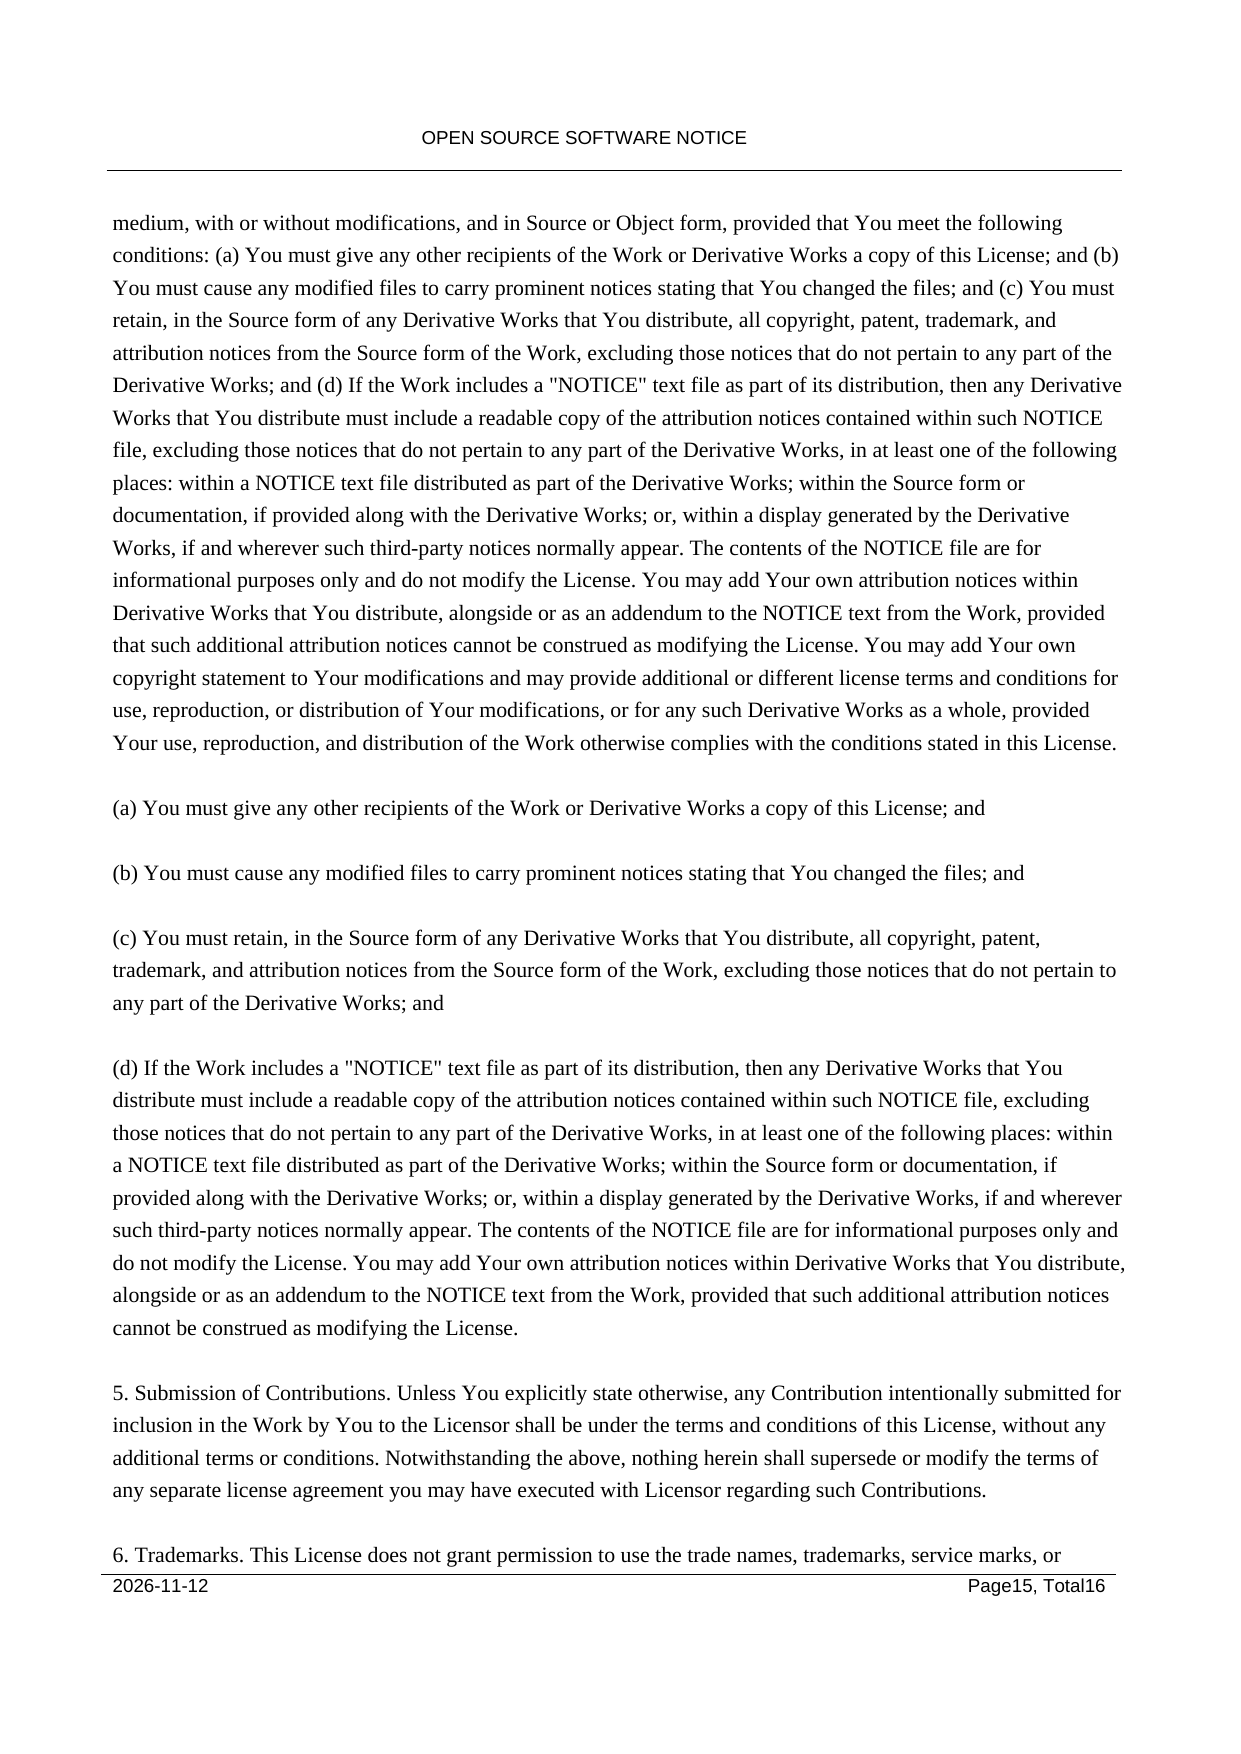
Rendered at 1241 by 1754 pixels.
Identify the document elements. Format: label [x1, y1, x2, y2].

text [112, 206, 1128, 1571]
